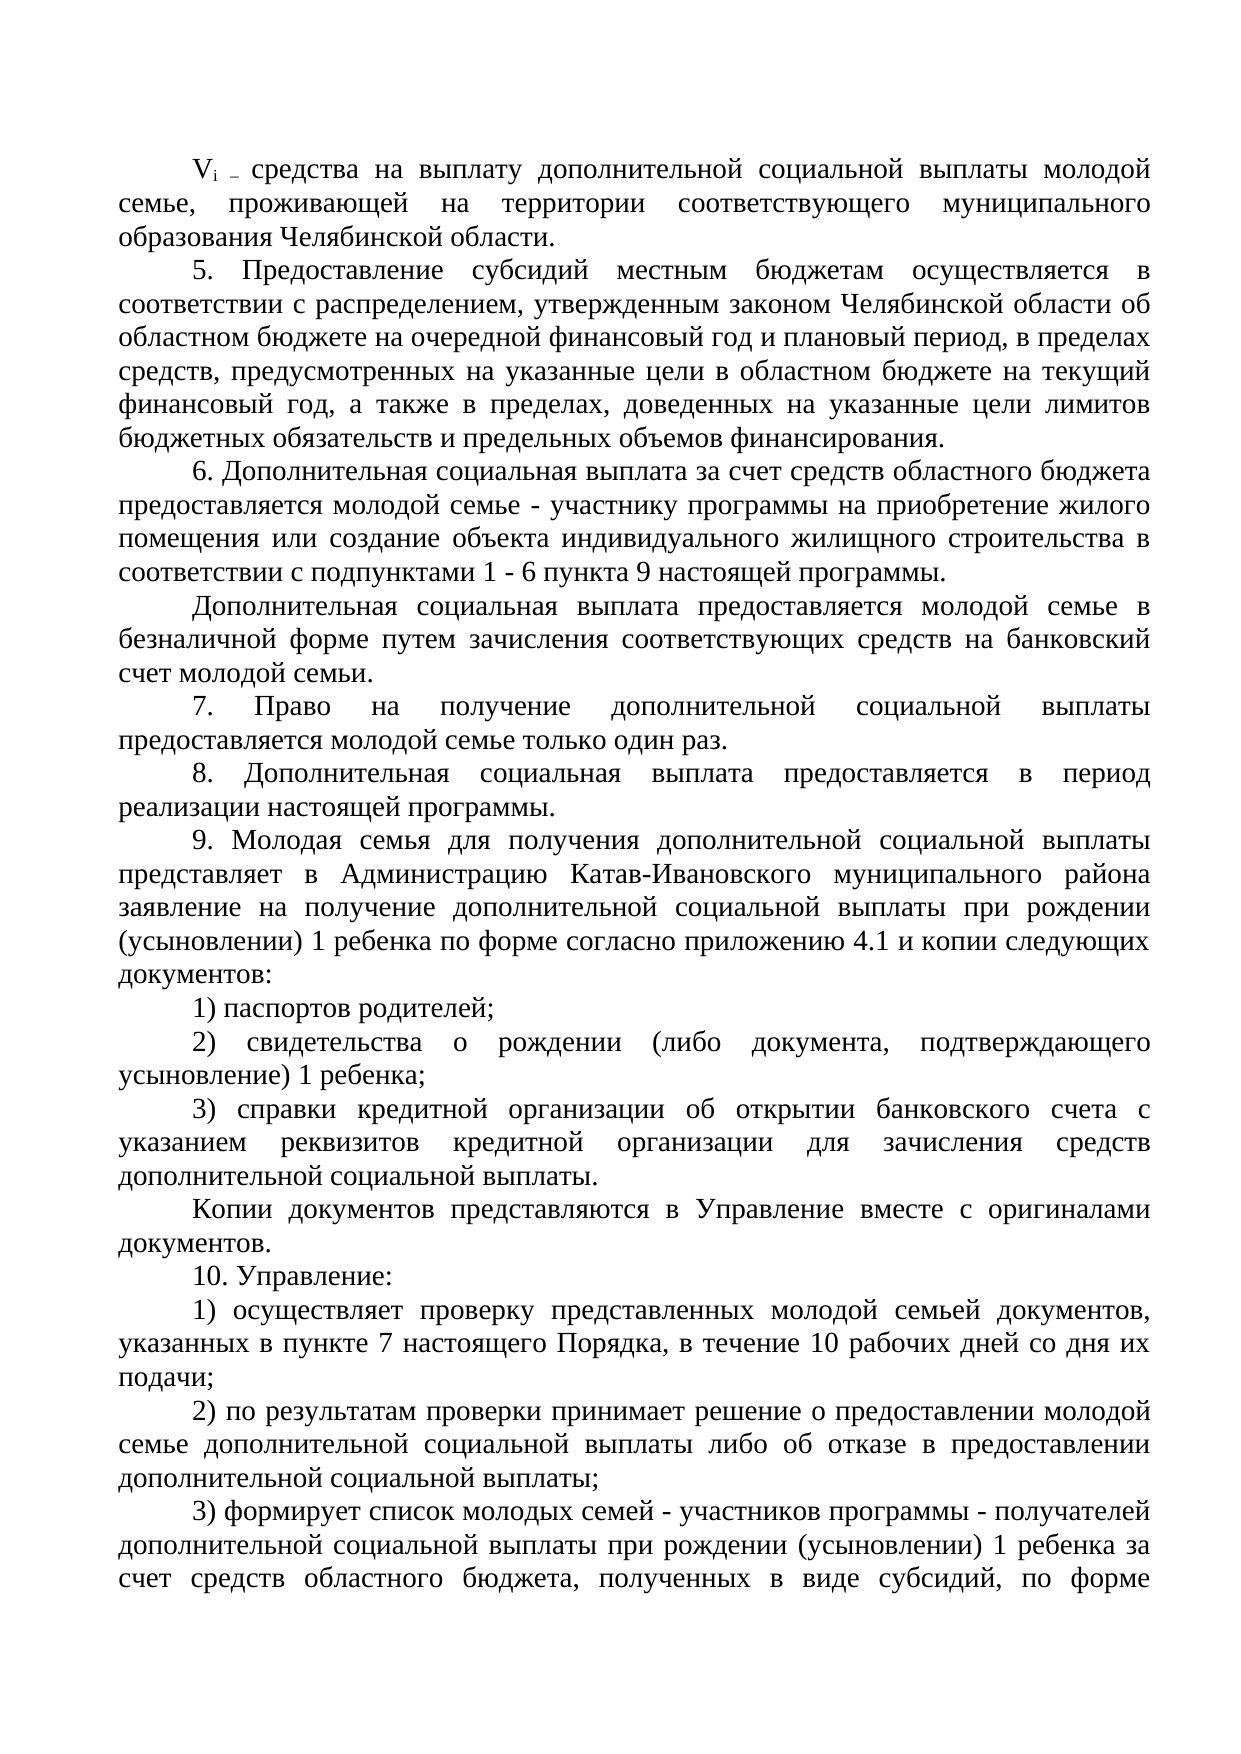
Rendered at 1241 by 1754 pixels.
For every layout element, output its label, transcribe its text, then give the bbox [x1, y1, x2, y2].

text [118, 1493, 1152, 1594]
text 6. Дополнительная социальная выплата за счет средств областного бюджета предоставляется молодой семье - участнику программы на приобретение жилого помещения или создание объекта индивидуального жилищного строительства в соответствии с подпунктами 1 - 6 пункта 9 настоящей программы. [118, 453, 1152, 588]
text 2) свидетельства о рождении (либо документа, подтверждающего усыновление) 1 ребенка; [118, 1024, 1152, 1091]
text 1) паспортов родителей; [118, 990, 1152, 1024]
text 10. Управление: [118, 1258, 1152, 1292]
text 1) осуществляет проверку представленных молодой семьей документов, указанных в пункте 7 настоящего Порядка, в течение 10 рабочих дней со дня их подачи; [118, 1292, 1152, 1393]
text 7. Право на получение дополнительной социальной выплаты предоставляется молодой семье только один раз. [118, 688, 1152, 755]
text Vi – средства на выплату дополнительной социальной выплаты молодой семье, проживающей на территории соответствующего муниципального образования Челябинской области. [118, 152, 1152, 252]
text 2) по результатам проверки принимает решение о предоставлении молодой семье дополнительной социальной выплаты либо об отказе в предоставлении дополнительной социальной выплаты; [118, 1393, 1152, 1493]
text Дополнительная социальная выплата предоставляется молодой семье в безналичной форме путем зачисления соответствующих средств на банковский счет молодой семьи. [118, 588, 1152, 688]
text 9. Молодая семья для получения дополнительной социальной выплаты представляет в Администрацию Катав-Ивановского муниципального района заявление на получение дополнительной социальной выплаты при рождении (усыновлении) 1 ребенка по форме согласно приложению 4.1 и копии следующих документов: [118, 822, 1152, 990]
text 8. Дополнительная социальная выплата предоставляется в период реализации настоящей программы. [118, 755, 1152, 822]
text Копии документов представляются в Управление вместе с оригиналами документов. [118, 1191, 1152, 1258]
text 5. Предоставление субсидий местным бюджетам осуществляется в соответствии с распределением, утвержденным законом Челябинской области об областном бюджете на очередной финансовый год и плановый период, в пределах средств, предусмотренных на указанные цели в областном бюджете на текущий финансовый год, а также в пределах, доведенных на указанные цели лимитов бюджетных обязательств и предельных объемов финансирования. [118, 252, 1152, 453]
text 3) справки кредитной организации об открытии банковского счета с указанием реквизитов кредитной организации для зачисления средств дополнительной социальной выплаты. [118, 1091, 1152, 1191]
